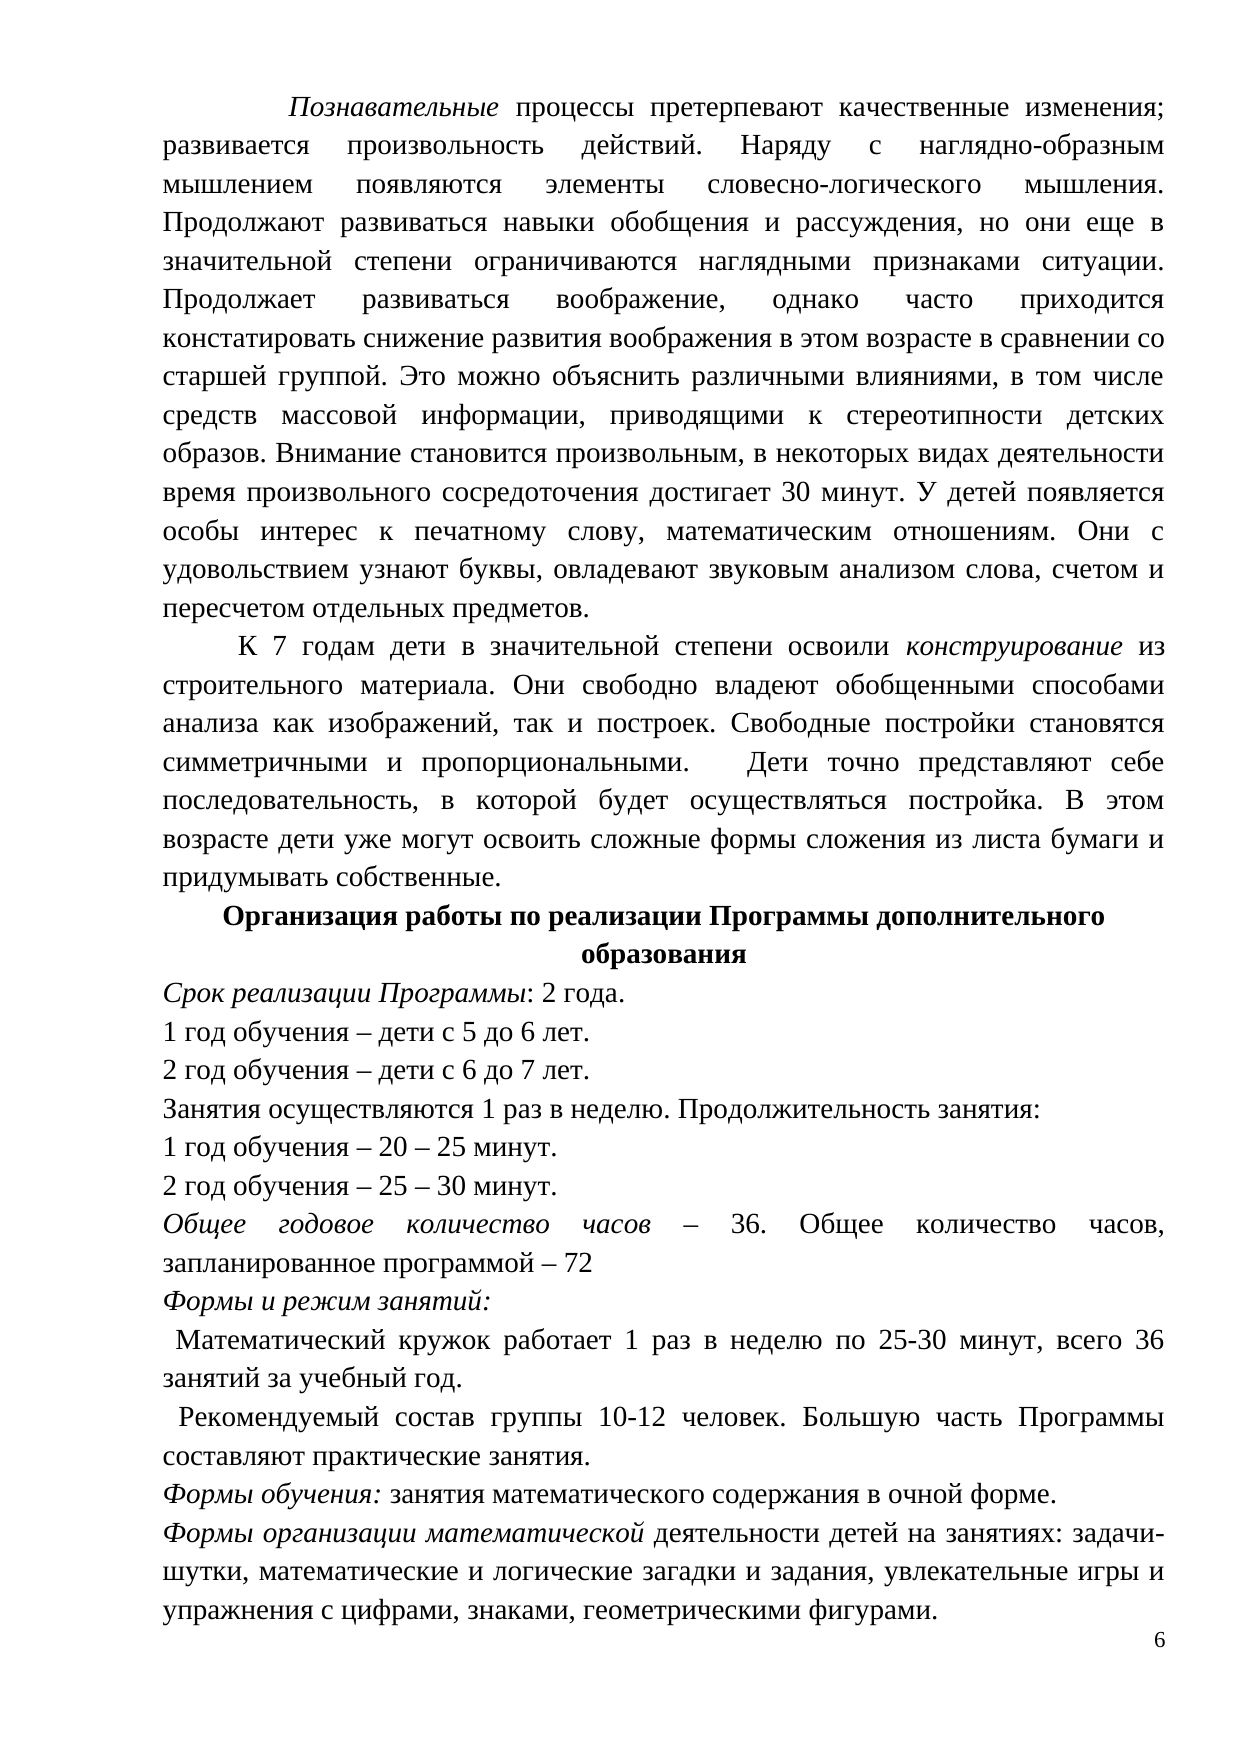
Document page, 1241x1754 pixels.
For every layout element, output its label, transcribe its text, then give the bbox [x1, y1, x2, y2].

text Общее годовое количество часов – 36. Общее количество часов, запланированное программой – 72 [162, 1206, 1165, 1278]
text 1 год обучения – 20 – 25 минут. [162, 1129, 1165, 1163]
text Формы и режим занятий: [162, 1283, 1165, 1317]
text Срок реализации Программы: 2 года. [162, 975, 1165, 1009]
text Формы обучения: занятия математического содержания в очной форме. [162, 1476, 1165, 1510]
text Познавательные процессы претерпевают качественные изменения; развивается произвольность действий. Наряду с наглядно-образным мышлением появляются элементы словесно-логического мышления. Продолжают развиваться навыки обобщения и рассуждения, но они еще в значительной степени ограничиваются наглядными признаками ситуации. Продолжает развиваться воображение, однако часто приходится констатировать снижение развития воображения в этом возрасте в сравнении со старшей группой. Это можно объяснить различными влияниями, в том числе средств массовой информации, приводящими к стереотипности детских образов. Внимание становится произвольным, в некоторых видах деятельности время произвольного сосредоточения достигает 30 минут. У детей появляется особы интерес к печатному слову, математическим отношениям. Они с удовольствием узнают буквы, овладевают звуковым анализом слова, счетом и пересчетом отдельных предметов. [118, 89, 1165, 623]
text Организация работы по реализации Программы дополнительного образования [162, 898, 1165, 970]
text 2 год обучения – 25 – 30 минут. [162, 1168, 1165, 1201]
text К 7 годам дети в значительной степени освоили конструирование из строительного материала. Они свободно владеют обобщенными способами анализа как изображений, так и построек. Свободные постройки становятся симметричными и пропорциональными. Дети точно представляют себе последовательность, в которой будет осуществляться постройка. В этом возрасте дети уже могут освоить сложные формы сложения из листа бумаги и придумывать собственные. [162, 628, 1165, 893]
text 1 год обучения – дети с 5 до 6 лет. [162, 1014, 1165, 1047]
text Занятия осуществляются 1 раз в неделю. Продолжительность занятия: [162, 1091, 1165, 1124]
text 2 год обучения – дети с 6 до 7 лет. [162, 1052, 1165, 1086]
text Математический кружок работает 1 раз в неделю по 25-30 минут, всего 36 занятий за учебный год. [162, 1322, 1165, 1394]
text Формы организации математической деятельности детей на занятиях: задачи-шутки, математические и логические загадки и задания, увлекательные игры и упражнения с цифрами, знаками, геометрическими фигурами. [162, 1515, 1165, 1625]
text Рекомендуемый состав группы 10-12 человек. Большую часть Программы составляют практические занятия. [162, 1399, 1165, 1471]
